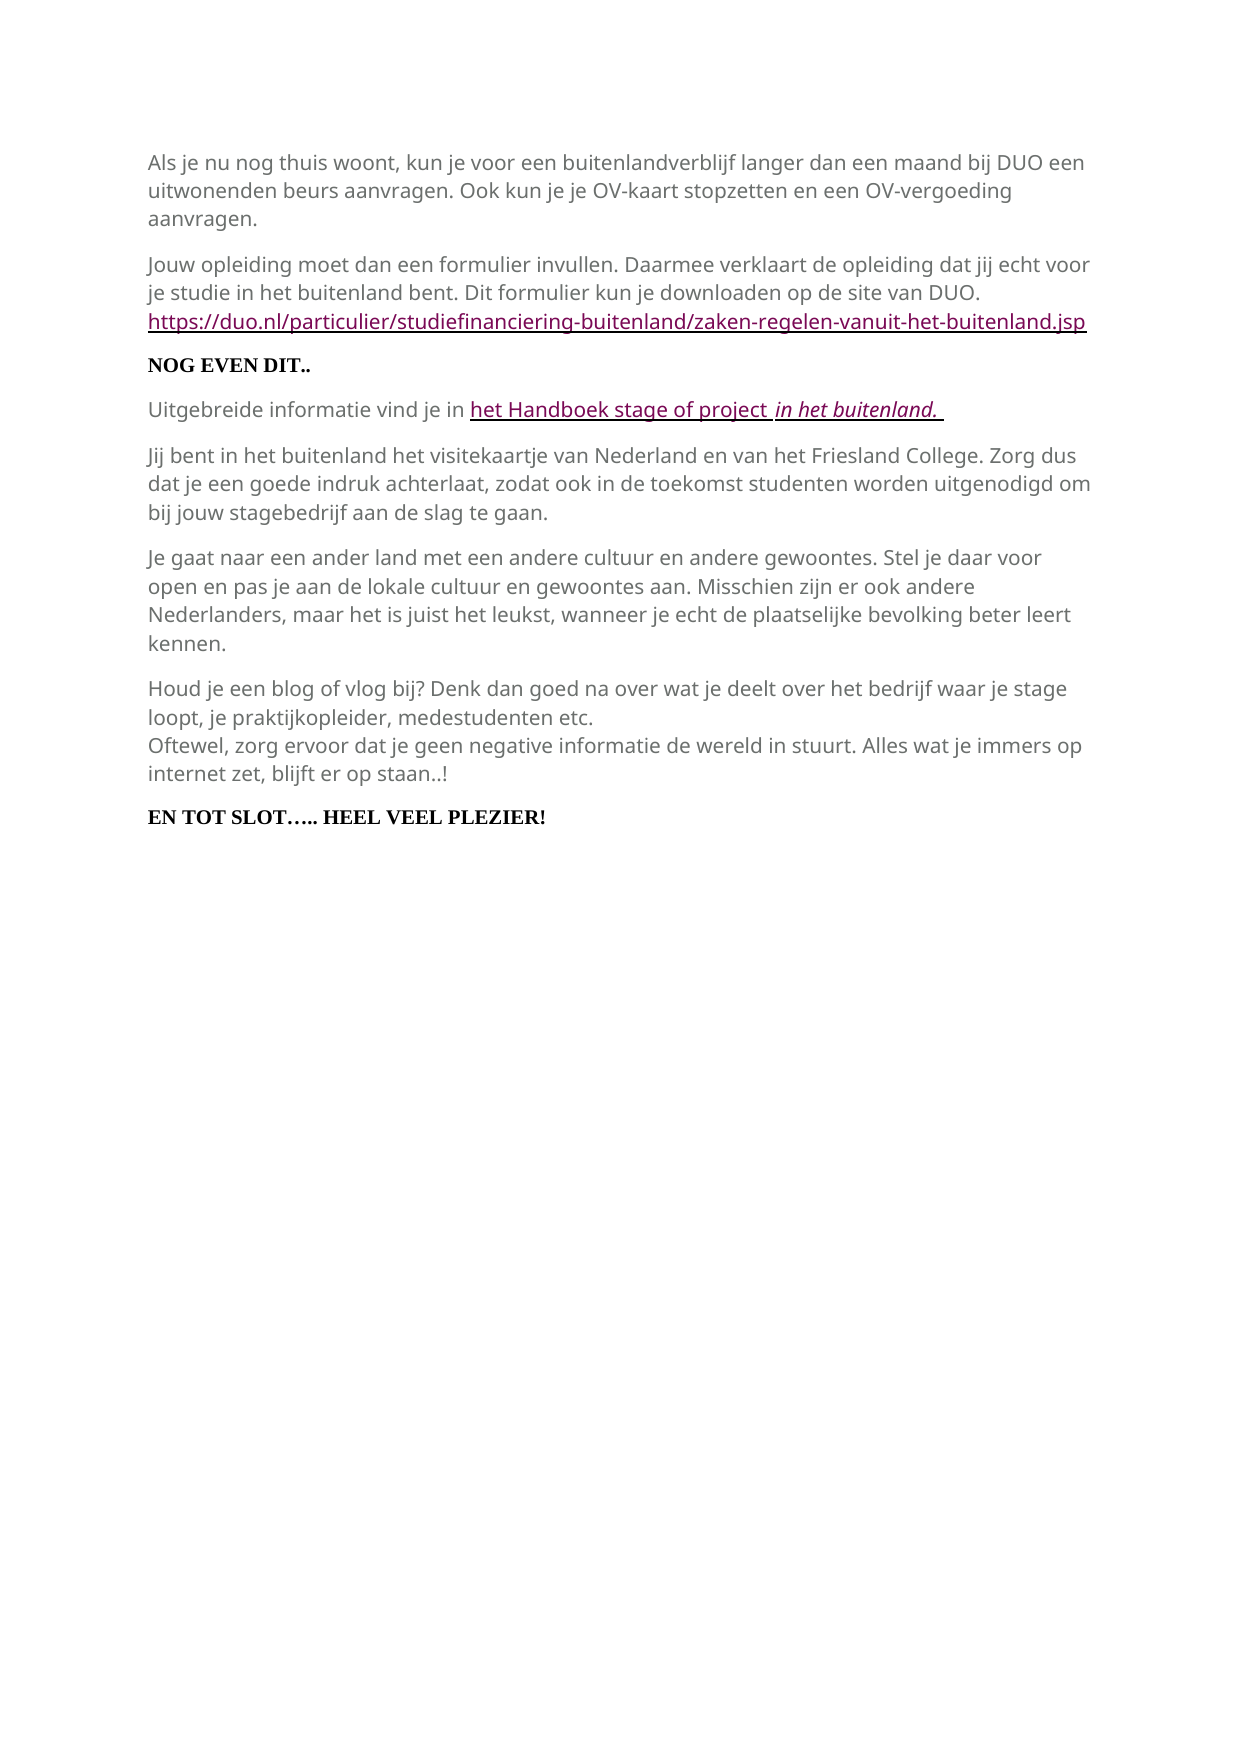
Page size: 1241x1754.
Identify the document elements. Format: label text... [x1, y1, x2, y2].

text Als je nu nog thuis woont, kun je voor een buitenlandverblijf langer dan een maand bij DUO een uitwonenden beurs aanvragen. Ook kun je je OV-kaart stopzetten en een OV-vergoeding aanvragen. [148, 148, 1093, 233]
text Je gaat naar een ander land met een andere cultuur en andere gewoontes. Stel je daar voor open en pas je aan de lokale cultuur en gewoontes aan. Misschien zijn er ook andere Nederlanders, maar het is juist het leukst, wanneer je echt de plaatselijke bevolking beter leert kennen. [148, 543, 1093, 657]
text Jij bent in het buitenland het visitekaartje van Nederland en van het Friesland College. Zorg dus dat je een goede indruk achterlaat, zodat ook in de toekomst studenten worden uitgenodigd om bij jouw stagebedrijf aan de slag te gaan. [148, 441, 1093, 526]
text Uitgebreide informatie vind je in het Handboek stage of project in het buitenland. [148, 395, 1093, 424]
text NOG EVEN DIT.. [148, 353, 1093, 377]
text Jouw opleiding moet dan een formulier invullen. Daarmee verklaart de opleiding dat jij echt voor je studie in het buitenland bent. Dit formulier kun je downloaden op de site van DUO. https://duo.nl/particulier/studiefinanciering-buitenland/zaken-regelen-vanuit-het-buitenland.jsp [148, 250, 1093, 335]
text EN TOT SLOT….. HEEL VEEL PLEZIER! [148, 805, 1093, 829]
text Houd je een blog of vlog bij? Denk dan goed na over wat je deelt over het bedrijf waar je stage loopt, je praktijkopleider, medestudenten etc. Oftewel, zorg ervoor dat je geen negative informatie de wereld in stuurt. Alles wat je immers op internet zet, blijft er op staan..! [148, 674, 1093, 788]
